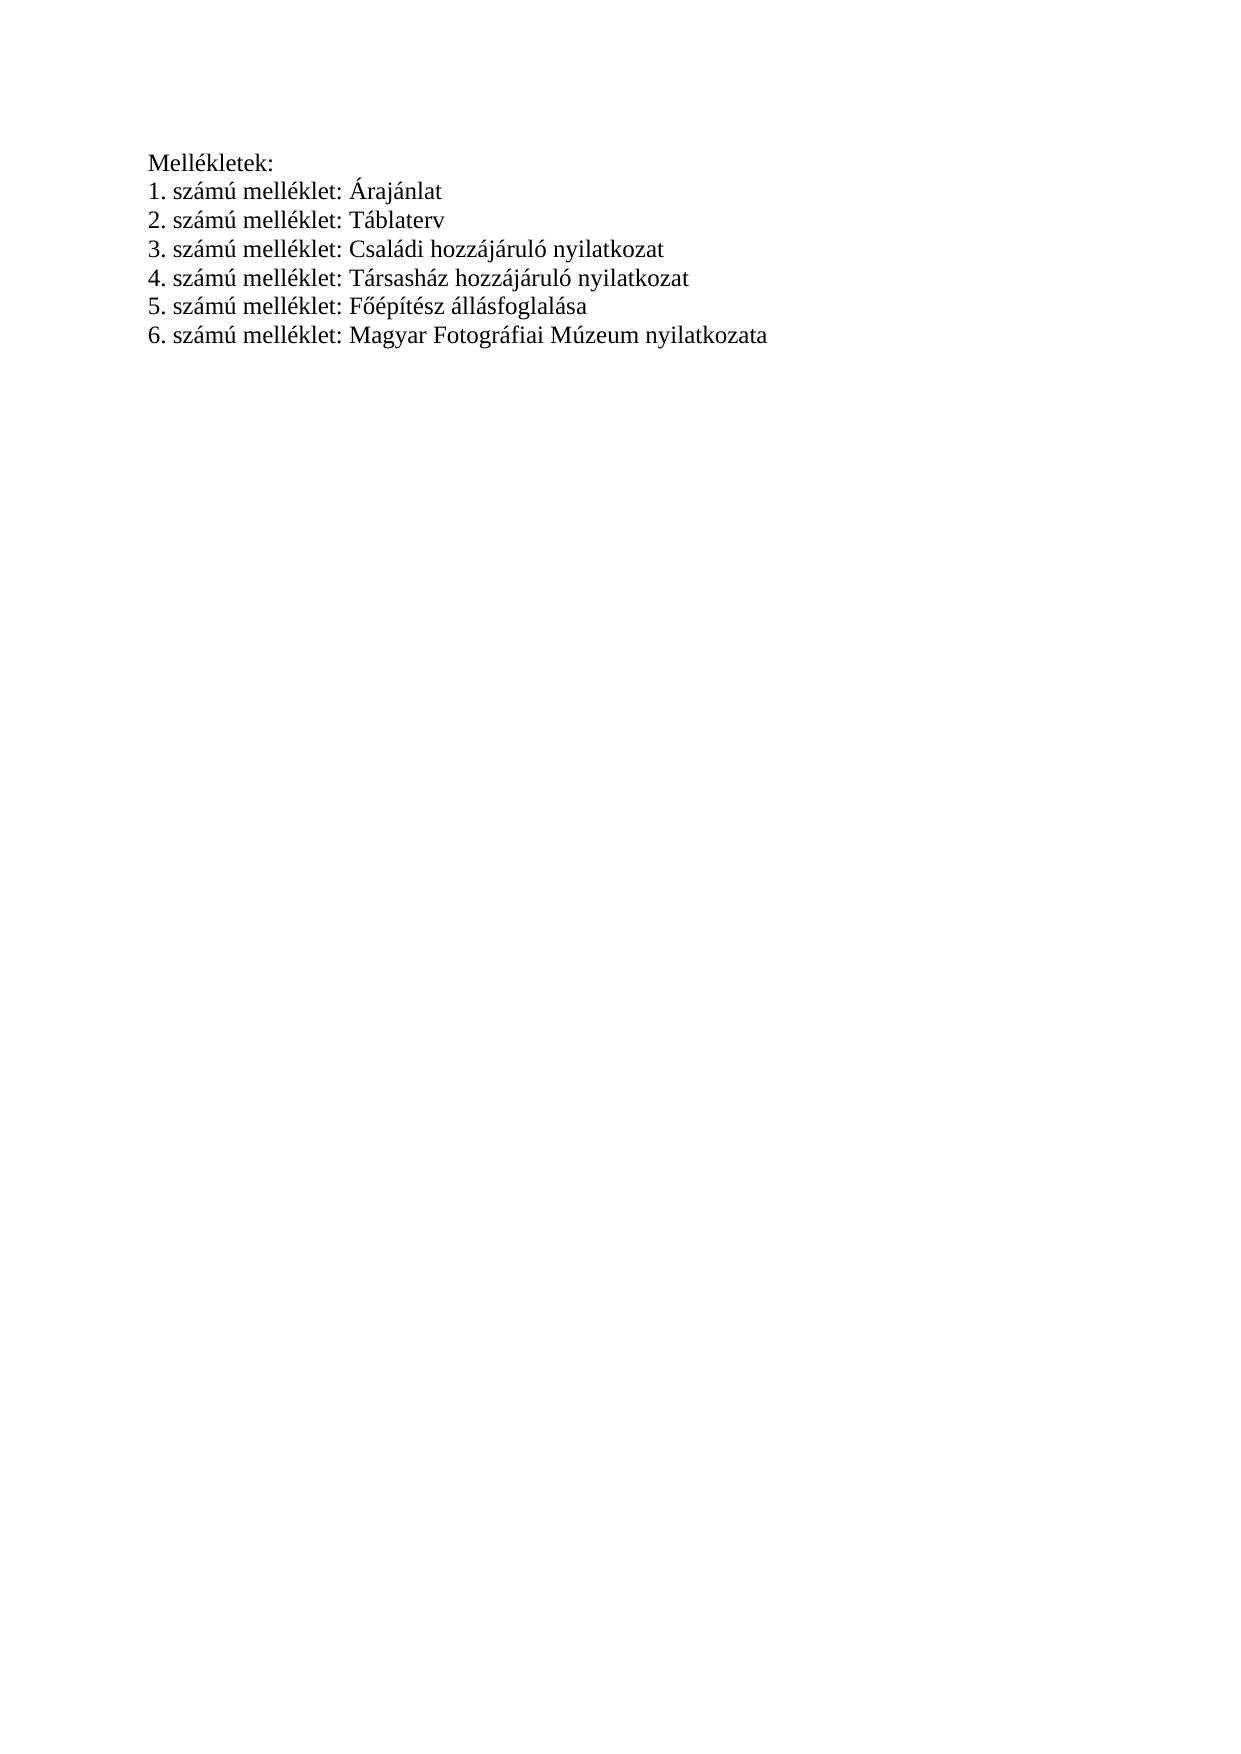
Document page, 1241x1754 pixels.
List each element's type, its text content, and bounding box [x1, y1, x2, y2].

text Mellékletek: 1. számú melléklet: Árajánlat [148, 148, 1093, 205]
text 4. számú melléklet: Társasház hozzájáruló nyilatkozat [148, 263, 1093, 291]
text 6. számú melléklet: Magyar Fotográfiai Múzeum nyilatkozata [148, 320, 1093, 349]
text 3. számú melléklet: Családi hozzájáruló nyilatkozat [148, 234, 1093, 263]
text 5. számú melléklet: Főépítész állásfoglalása [148, 291, 1093, 320]
text 2. számú melléklet: Táblaterv [148, 205, 1093, 234]
